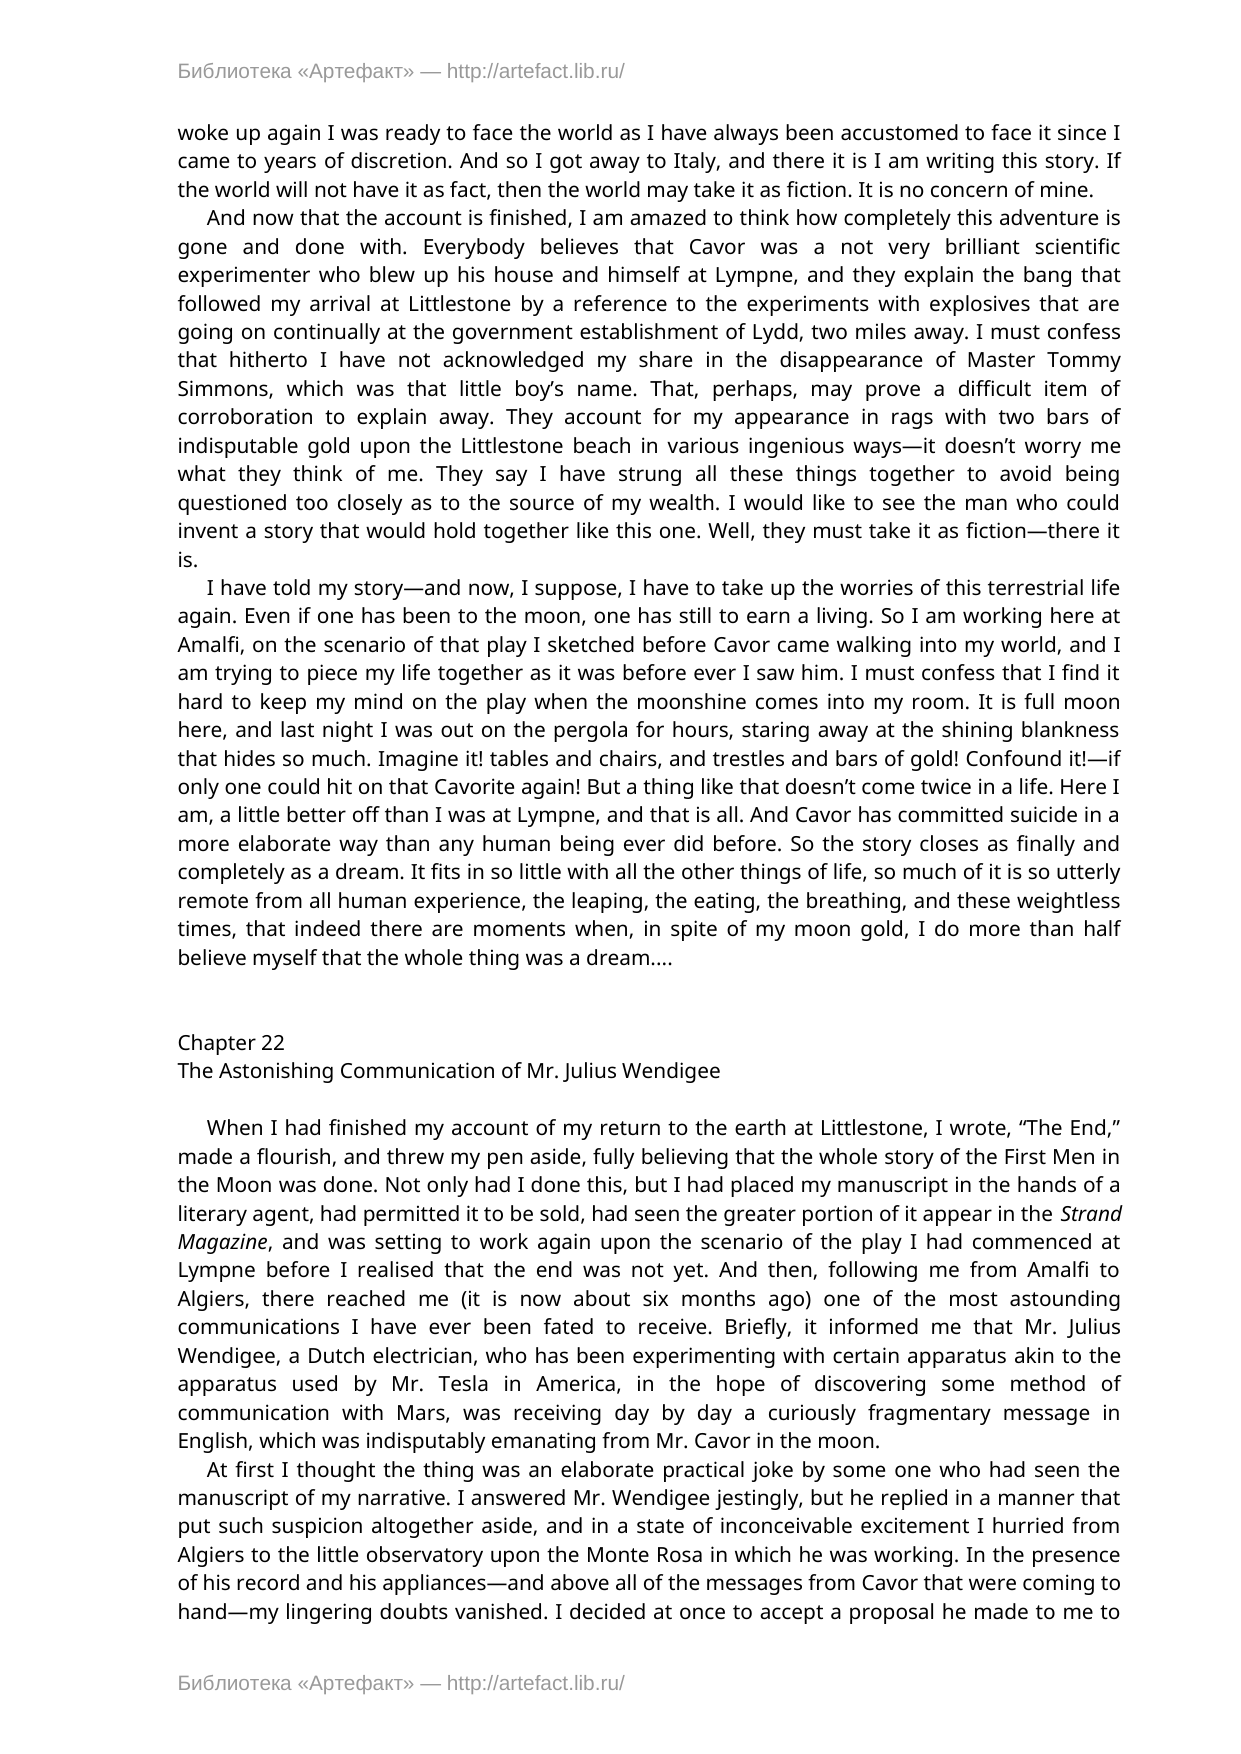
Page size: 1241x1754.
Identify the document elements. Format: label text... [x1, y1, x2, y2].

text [177, 1455, 1122, 1625]
text And now that the account is finished, I am amazed to think how completely this adventure is gone and done with. Everybody believes that Cavor was a not very brilliant scientific experimenter who blew up his house and himself at Lympne, and they explain the bang that followed my arrival at Littlestone by a reference to the experiments with explosives that are going on continually at the government establishment of Lydd, two miles away. I must confess that hitherto I have not acknowledged my share in the disappearance of Master Tommy Simmons, which was that little boy’s name. That, perhaps, may prove a difficult item of corroboration to explain away. They account for my appearance in rags with two bars of indisputable gold upon the Littlestone beach in various ingenious ways—it doesn’t worry me what they think of me. They say I have strung all these things together to avoid being questioned too closely as to the source of my wealth. I would like to see the man who could invent a story that would hold together like this one. Well, they must take it as fiction—there it is. [177, 203, 1122, 573]
subtitle The Astonishing Communication of Mr. Julius Wendigee [177, 1057, 1122, 1085]
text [177, 118, 1122, 203]
text I have told my story—and now, I suppose, I have to take up the worries of this terrestrial life again. Even if one has been to the moon, one has still to earn a living. So I am working here at Amalfi, on the scenario of that play I sketched before Cavor came walking into my world, and I am trying to piece my life together as it was before ever I saw him. I must confess that I find it hard to keep my mind on the play when the moonshine comes into my room. It is full moon here, and last night I was out on the pergola for hours, staring away at the shining blankness that hides so much. Imagine it! tables and chairs, and trestles and bars of gold! Confound it!—if only one could hit on that Cavorite again! But a thing like that doesn’t come twice in a life. Here I am, a little better off than I was at Lympne, and that is all. And Cavor has committed suicide in a more elaborate way than any human being ever did before. So the story closes as finally and completely as a dream. It fits in so little with all the other things of life, so much of it is so utterly remote from all human experience, the leaping, the eating, the breathing, and these weightless times, that indeed there are moments when, in spite of my moon gold, I do more than half believe myself that the whole thing was a dream.... [177, 573, 1122, 971]
subtitle Chapter 22 [177, 1028, 1122, 1057]
text When I had finished my account of my return to the earth at Littlestone, I wrote, “The End,” made a flourish, and threw my pen aside, fully believing that the whole story of the First Men in the Moon was done. Not only had I done this, but I had placed my manuscript in the hands of a literary agent, had permitted it to be sold, had seen the greater portion of it appear in the Strand Magazine, and was setting to work again upon the scenario of the play I had commenced at Lympne before I realised that the end was not yet. And then, following me from Amalfi to Algiers, there reached me (it is now about six months ago) one of the most astounding communications I have ever been fated to receive. Briefly, it informed me that Mr. Julius Wendigee, a Dutch electrician, who has been experimenting with certain apparatus akin to the apparatus used by Mr. Tesla in America, in the hope of discovering some method of communication with Mars, was receiving day by day a curiously fragmentary message in English, which was indisputably emanating from Mr. Cavor in the moon. [177, 1113, 1122, 1455]
